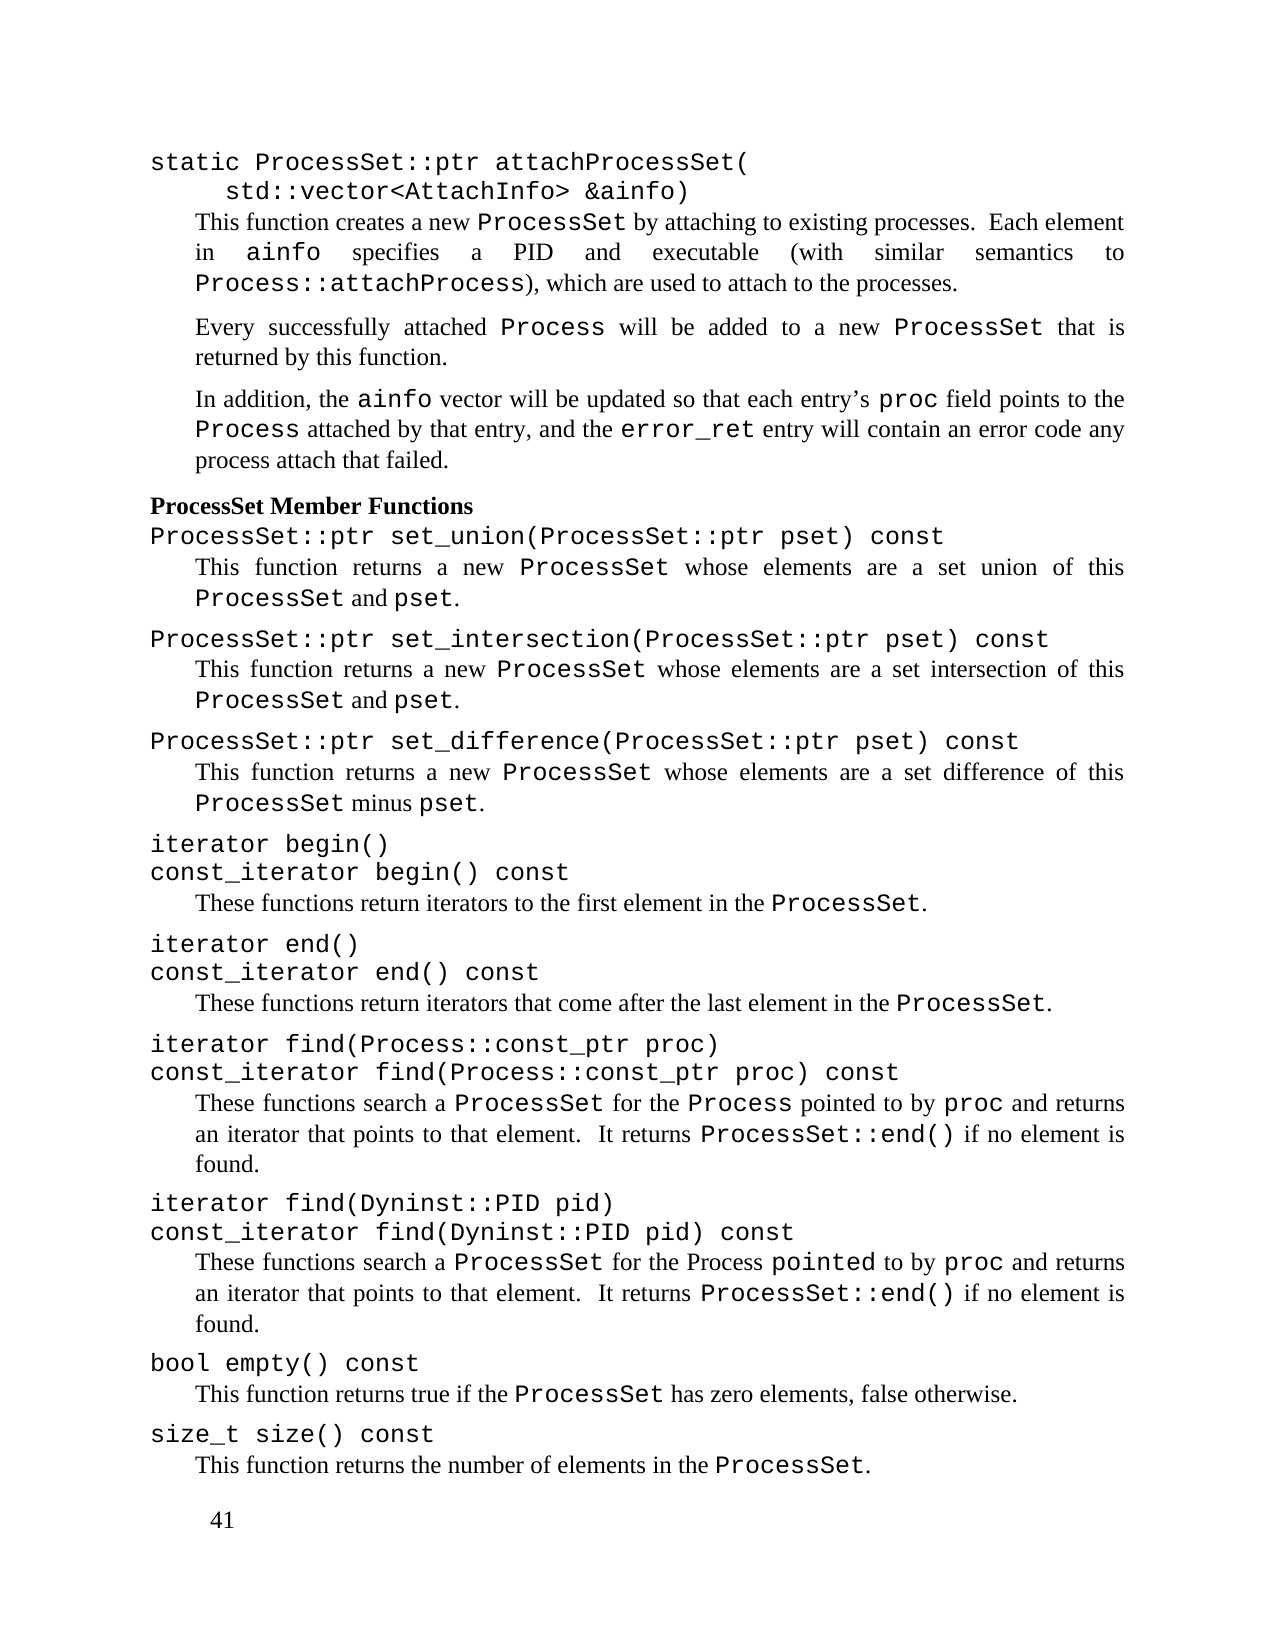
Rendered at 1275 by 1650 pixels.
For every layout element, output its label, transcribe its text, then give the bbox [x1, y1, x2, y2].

text This function creates a new ProcessSet by attaching to existing processes. Each element in ainfo specifies a PID and executable (with similar semantics to Process::attachProcess), which are used to attach to the processes. [195, 207, 1125, 299]
text static ProcessSet::ptr attachProcessSet( std::vector<AttachInfo> &ainfo) [150, 150, 1125, 207]
text ProcessSet::ptr set_difference(ProcessSet::ptr pset) const [150, 729, 1125, 757]
text This function returns a new ProcessSet whose elements are a set union of this ProcessSet and pset. [195, 552, 1125, 614]
text iterator find(Dyninst::PID pid) [150, 1191, 1125, 1219]
subtitle ProcessSet Member Functions [150, 491, 1125, 519]
text bool empty() const [150, 1350, 1125, 1379]
text This function returns a new ProcessSet whose elements are a set difference of this ProcessSet minus pset. [195, 757, 1125, 819]
text const_iterator end() const [150, 959, 1125, 988]
text const_iterator find(Process::const_ptr proc) const [150, 1059, 1125, 1088]
text ProcessSet::ptr set_union(ProcessSet::ptr pset) const [150, 524, 1125, 552]
text iterator begin() [150, 831, 1125, 859]
text const_iterator find(Dyninst::PID pid) const [150, 1219, 1125, 1247]
text In addition, the ainfo vector will be updated so that each entry’s proc field points to the Process attached by that entry, and the error_ret entry will contain an error code any process attach that failed. [195, 384, 1125, 474]
text These functions search a ProcessSet for the Process pointed to by proc and returns an iterator that points to that element. It returns ProcessSet::end() if no element is found. [195, 1088, 1125, 1178]
text This function returns true if the ProcessSet has zero elements, false otherwise. [195, 1379, 1125, 1409]
text const_iterator begin() const [150, 859, 1125, 888]
text These functions return iterators that come after the last element in the ProcessSet. [195, 988, 1125, 1019]
text This function returns a new ProcessSet whose elements are a set intersection of this ProcessSet and pset. [195, 654, 1125, 716]
text This function returns the number of elements in the ProcessSet. [195, 1450, 1125, 1481]
text ProcessSet::ptr set_intersection(ProcessSet::ptr pset) const [150, 626, 1125, 654]
text These functions search a ProcessSet for the Process pointed to by proc and returns an iterator that points to that element. It returns ProcessSet::end() if no element is found. [195, 1247, 1125, 1338]
text iterator find(Process::const_ptr proc) [150, 1031, 1125, 1059]
text size_t size() const [150, 1422, 1125, 1450]
text These functions return iterators to the first element in the ProcessSet. [195, 888, 1125, 919]
text Every successfully attached Process will be added to a new ProcessSet that is returned by this function. [195, 312, 1125, 371]
text iterator end() [150, 931, 1125, 959]
